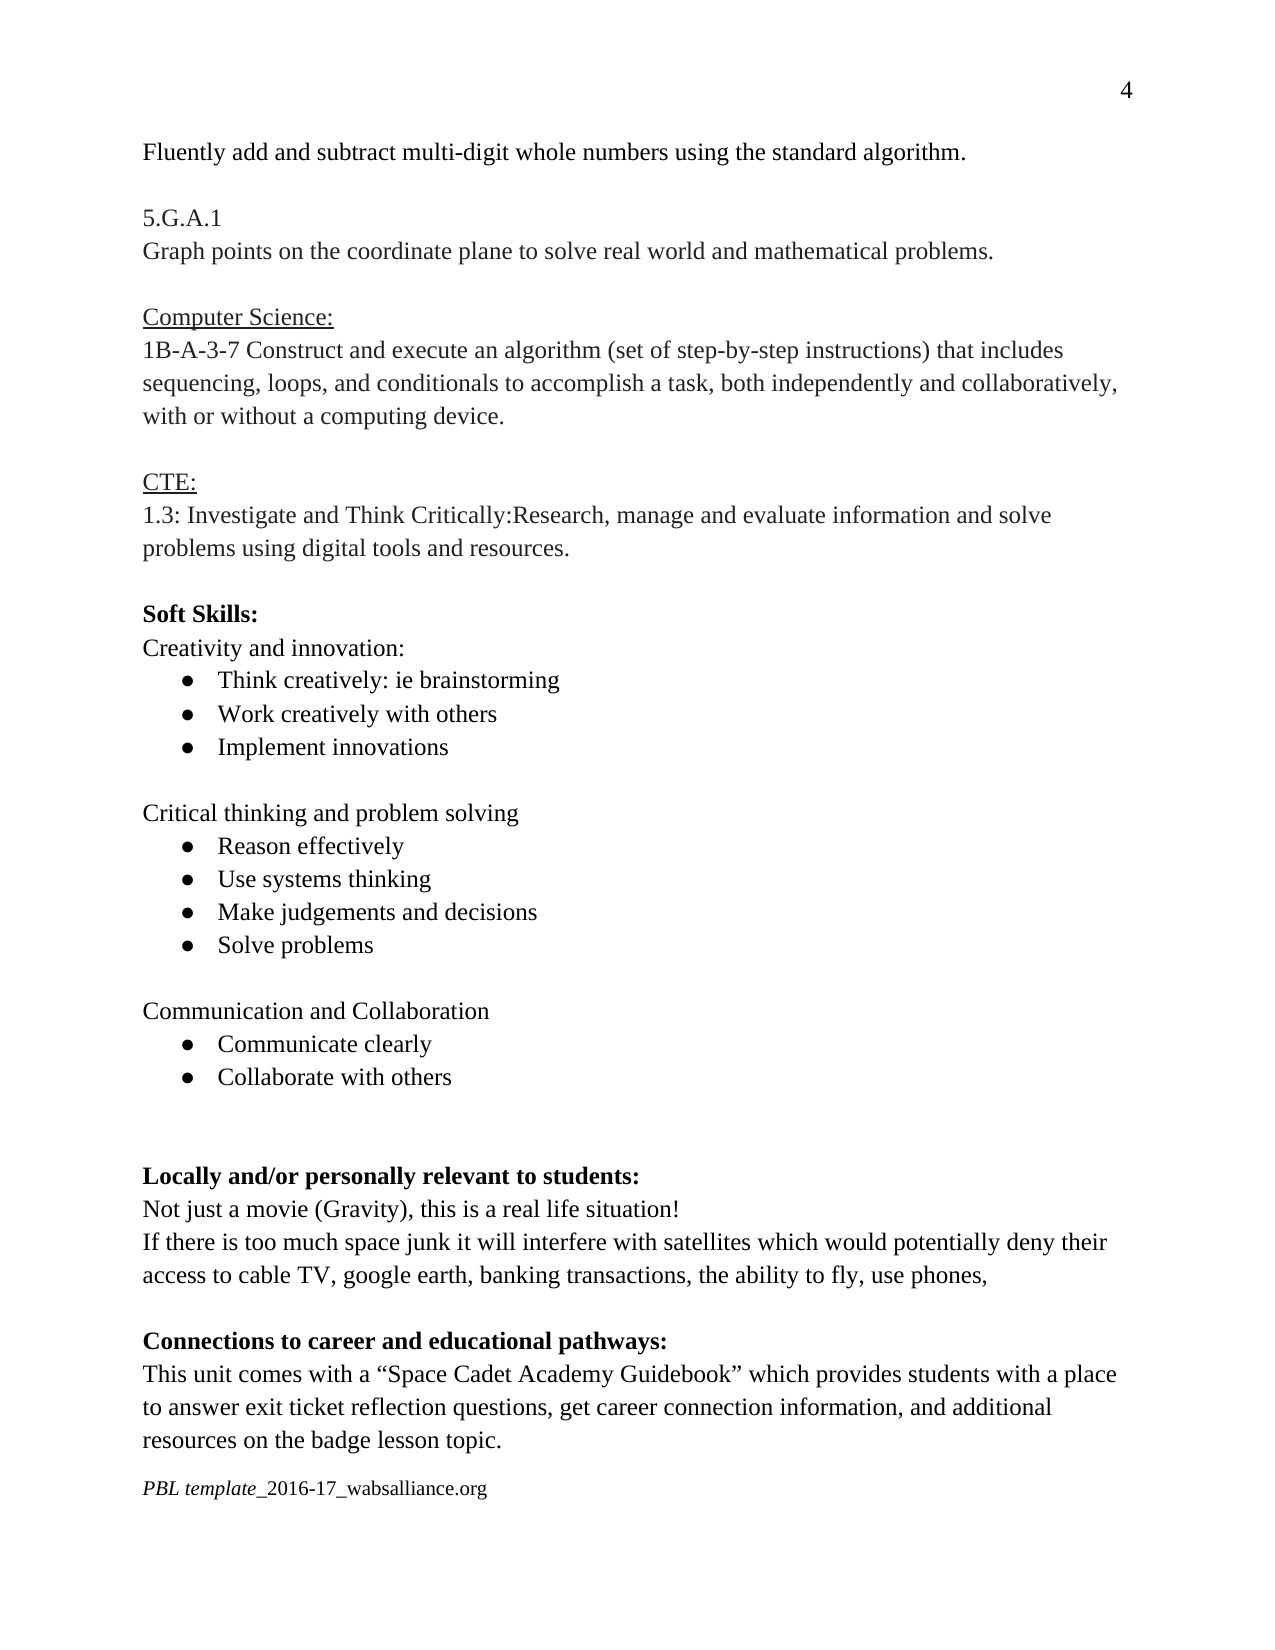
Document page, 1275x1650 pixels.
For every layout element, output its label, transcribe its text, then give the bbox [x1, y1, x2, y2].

text If there is too much space junk it will interfere with satellites which would potentially deny their access to cable TV, google earth, banking transactions, the ability to fly, use phones, [142, 1227, 1132, 1289]
list Think creatively: ie brainstorming [180, 666, 1132, 694]
text Creativity and innovation: [142, 633, 1132, 661]
list Work creatively with others [180, 699, 1132, 727]
text Soft Skills: [142, 599, 1132, 628]
text Graph points on the coordinate plane to solve real world and mathematical problems. [142, 236, 1132, 265]
text 1B-A-3-7 Construct and execute an algorithm (set of step-by-step instructions) that includes sequencing, loops, and conditionals to accomplish a task, both independently and collaboratively, with or without a computing device. [142, 335, 1132, 430]
list Communicate clearly [180, 1029, 1132, 1058]
list Reason effectively [180, 831, 1132, 859]
text Computer Science: [142, 302, 1132, 331]
text Communication and Collaboration [142, 996, 1132, 1024]
text Fluently add and subtract multi-digit whole numbers using the standard algorithm. [142, 137, 1132, 166]
text 1.3: Investigate and Think Critically:Research, manage and evaluate information and solve problems using digital tools and resources. [142, 501, 1132, 562]
text Critical thinking and problem solving [142, 798, 1132, 826]
list Collaborate with others [180, 1062, 1132, 1091]
text Locally and/or personally relevant to students: [142, 1161, 1132, 1190]
text CTE: [142, 467, 1132, 496]
text 5.G.A.1 [142, 203, 1132, 232]
text Not just a movie (Gravity), this is a real life situation! [142, 1194, 1132, 1223]
list Make judgements and decisions [180, 897, 1132, 926]
list Solve problems [180, 930, 1132, 958]
text This unit comes with a “Space Cadet Academy Guidebook” which provides students with a place to answer exit ticket reflection questions, get career connection information, and additional resources on the badge lesson topic. [142, 1359, 1132, 1454]
text Connections to career and educational pathways: [142, 1326, 1132, 1355]
list Implement innovations [180, 732, 1132, 760]
list Use systems thinking [180, 864, 1132, 892]
